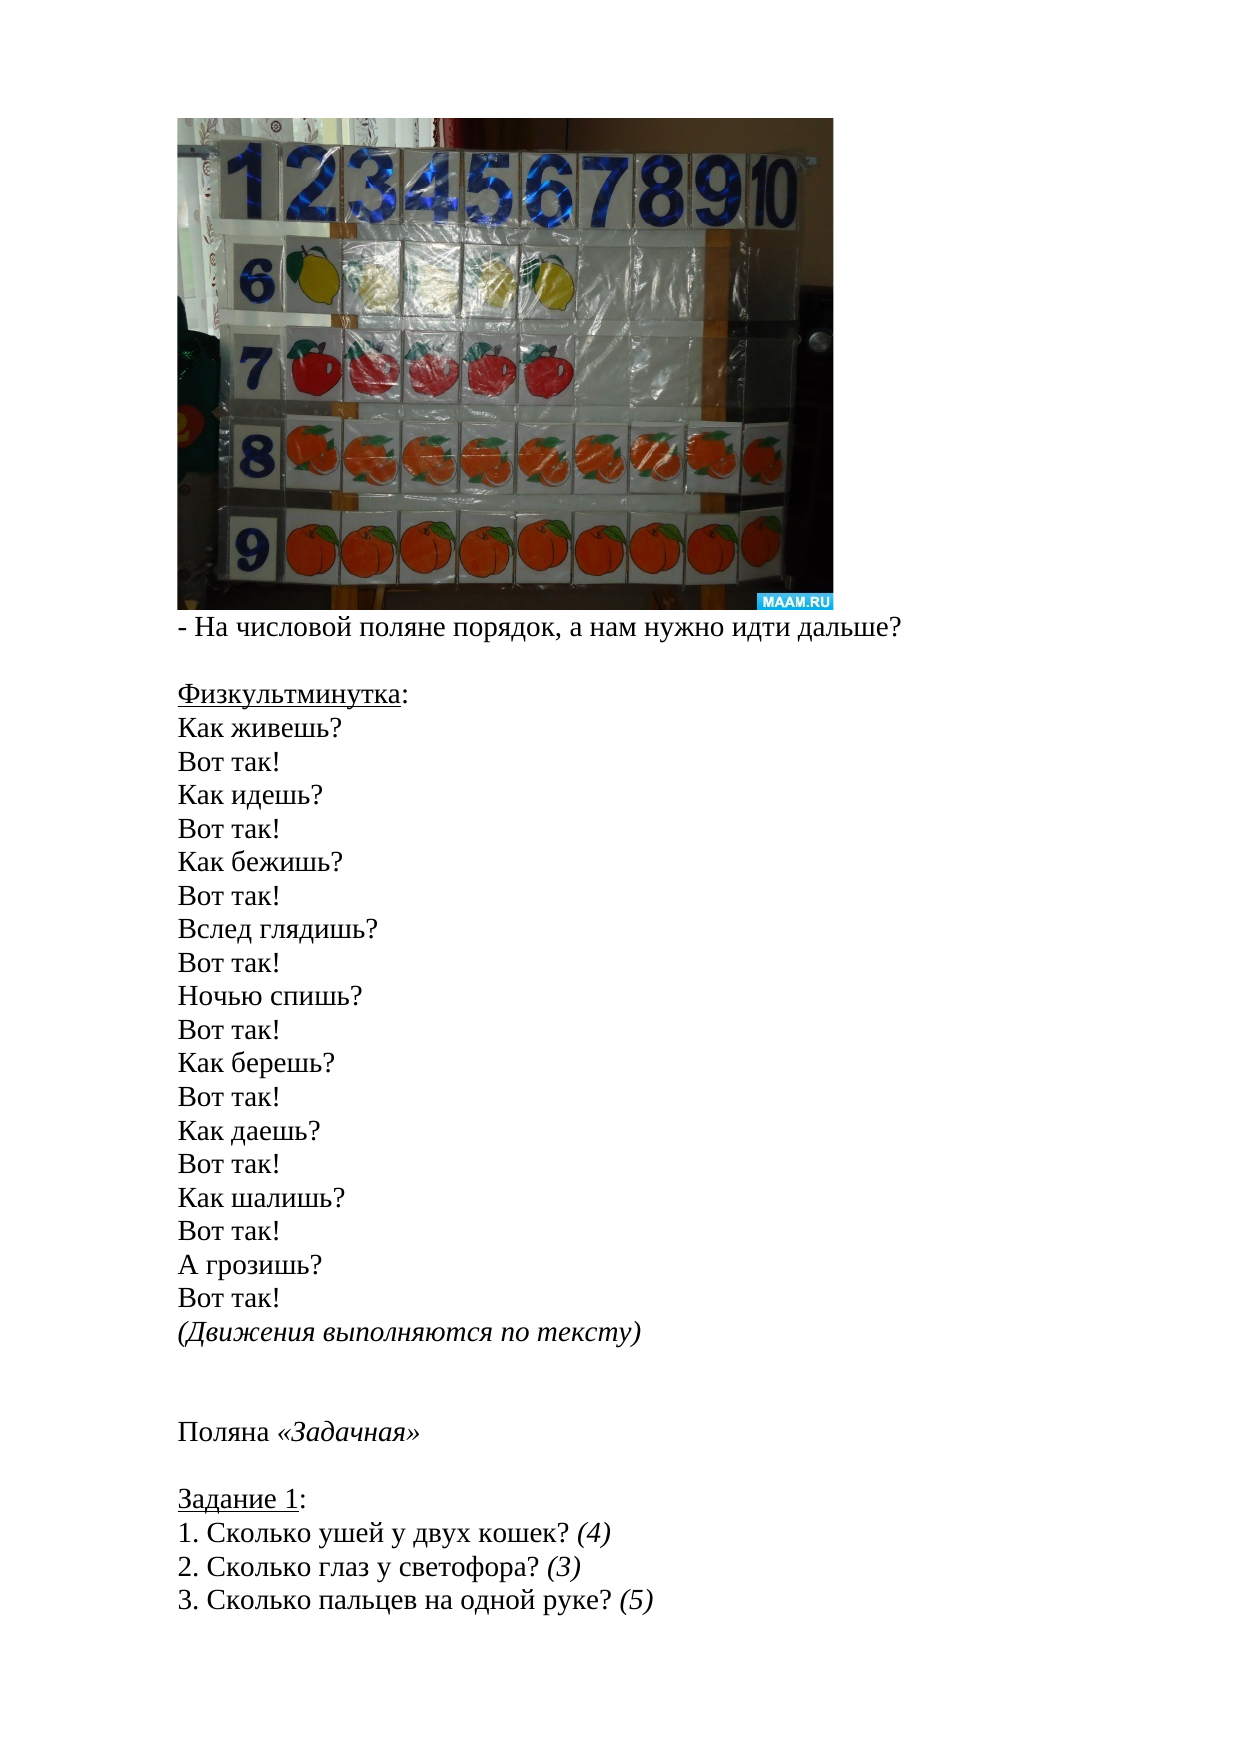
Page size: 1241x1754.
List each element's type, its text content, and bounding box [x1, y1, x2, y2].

text Физкультминутка: [177, 677, 1152, 710]
text Вот так! [177, 1012, 1152, 1046]
text Как берешь? [177, 1046, 1152, 1079]
text Вот так! [177, 1079, 1152, 1113]
text Ночью спишь? [177, 978, 1152, 1012]
text Вот так! [177, 1146, 1152, 1180]
text Как живешь? [177, 710, 1152, 744]
text Поляна «Задачная» [177, 1414, 1152, 1448]
text (Движения выполняются по тексту) [177, 1314, 1152, 1347]
text 1. Сколько ушей у двух кошек? (4) [177, 1515, 1152, 1549]
text Вслед глядишь? [177, 911, 1152, 945]
text 2. Сколько глаз у светофора? (3) [177, 1549, 1152, 1582]
text Вот так! [177, 1213, 1152, 1247]
text Как бежишь? [177, 844, 1152, 878]
text Как идешь? [177, 777, 1152, 811]
text Вот так! [177, 945, 1152, 978]
text А грозишь? [177, 1247, 1152, 1280]
text Вот так! [177, 878, 1152, 911]
text Вот так! [177, 744, 1152, 777]
picture [177, 118, 834, 610]
text 3. Сколько пальцев на одной руке? (5) [177, 1582, 1152, 1616]
text Вот так! [177, 811, 1152, 844]
text Задание 1: [177, 1482, 1152, 1515]
text - На числовой поляне порядок, а нам нужно идти дальше? [177, 609, 1152, 643]
text Вот так! [177, 1280, 1152, 1314]
text Как шалишь? [177, 1180, 1152, 1213]
text Как даешь? [177, 1113, 1152, 1146]
